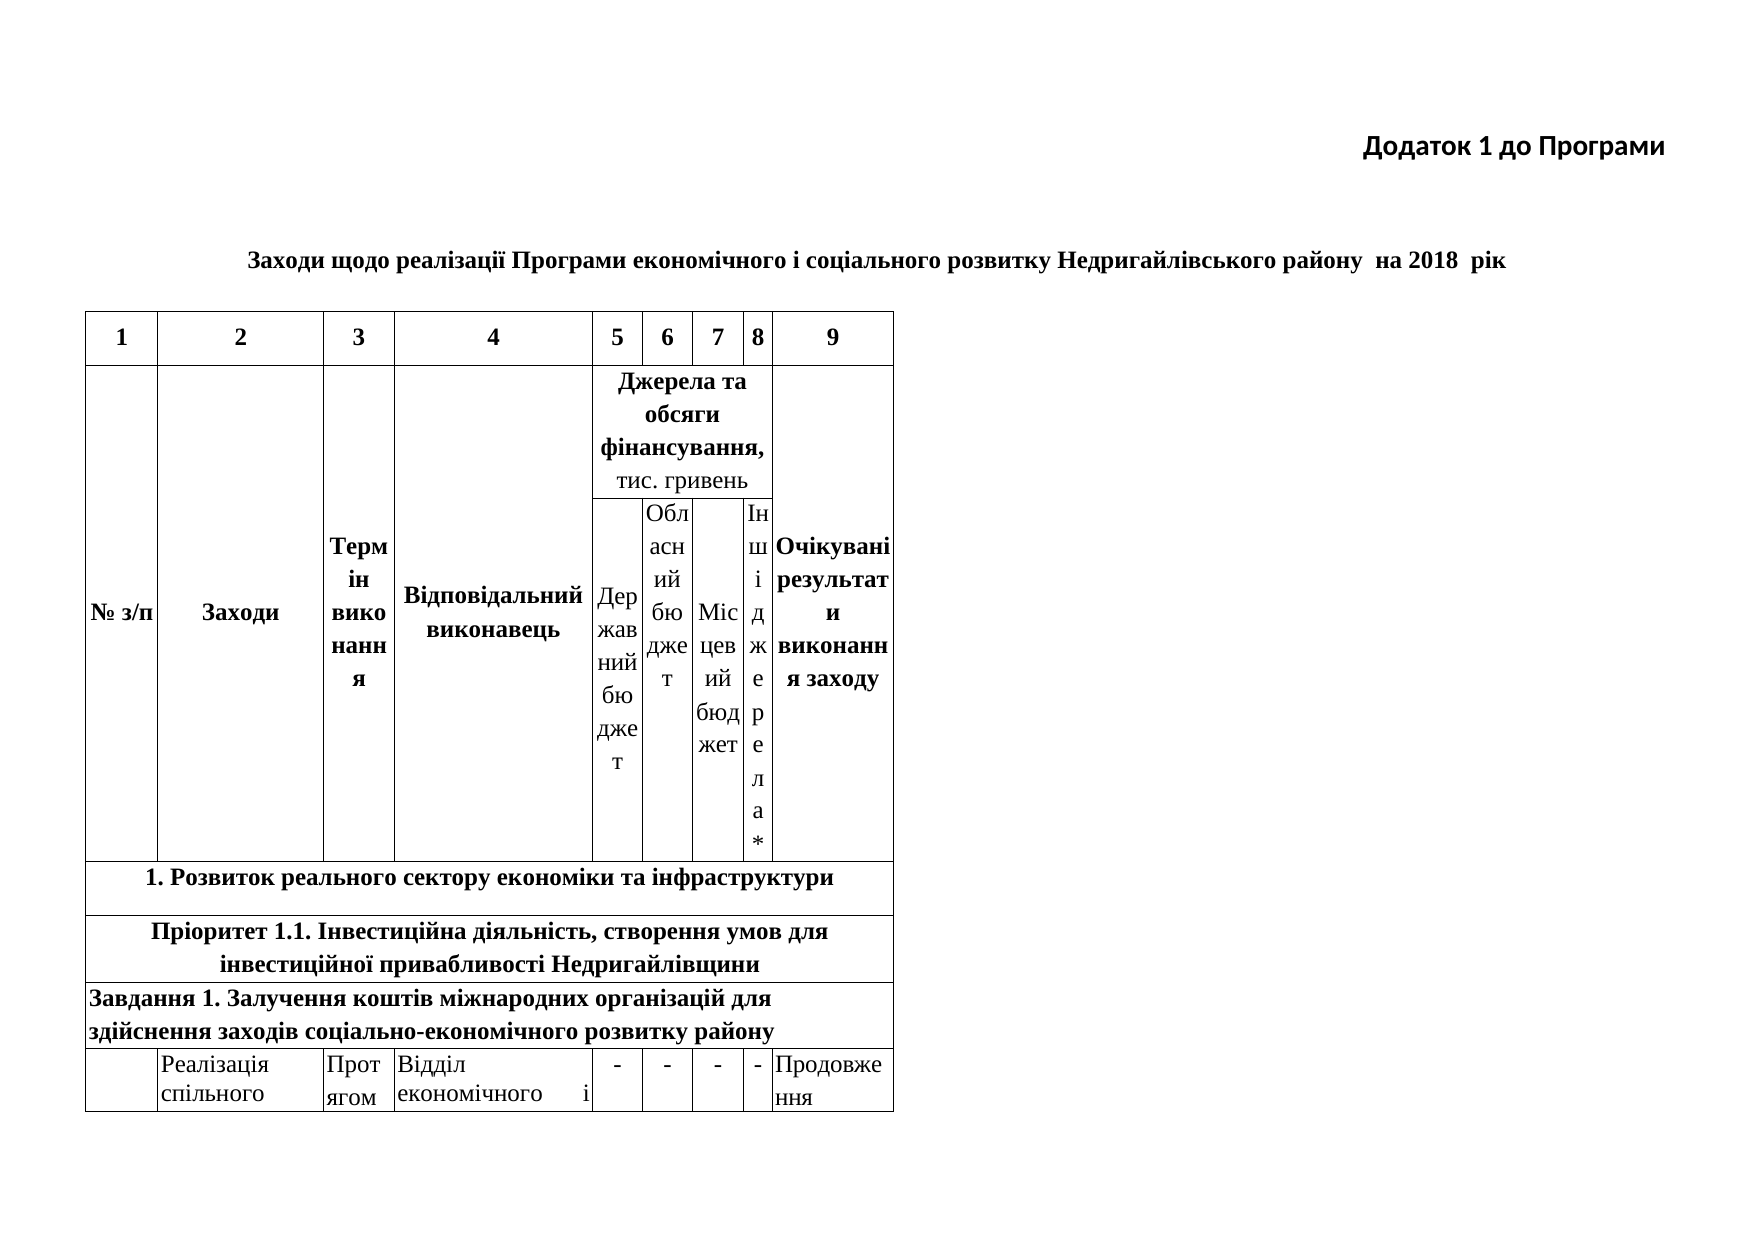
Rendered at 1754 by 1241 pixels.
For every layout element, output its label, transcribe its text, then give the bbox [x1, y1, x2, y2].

table_cell - [693, 1049, 743, 1111]
text Додаток 1 до Програми [162, 127, 1665, 163]
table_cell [158, 1049, 323, 1111]
text Заходи щодо реалізації Програми економічного і соціального розвитку Недригайлівського району на 2018 рік [89, 245, 1665, 307]
table_cell Місцевий бюджет [693, 499, 743, 861]
table_cell Пріоритет 1.1. Інвестиційна діяльність, створення умов для інвестиційної привабливості Недригайлівщини [86, 916, 893, 982]
table_header 8 [744, 312, 772, 365]
table_header 3 [324, 312, 394, 365]
table_header 2 [158, 312, 323, 365]
table_header 9 [773, 312, 893, 365]
table_cell Джерела та обсяги фінансування, тис. гривень [593, 366, 772, 497]
table_cell Заходи [158, 366, 323, 861]
table_cell Завдання 1. Залучення коштів міжнародних організацій для здійснення заходів соціально-економічного розвитку району [86, 983, 893, 1048]
table_header 5 [593, 312, 642, 365]
table_cell Очікувані результати виконання заходу [773, 366, 893, 861]
table_cell [86, 1049, 157, 1111]
table_cell Протягом 2018 року [324, 1049, 394, 1111]
table_cell Державний бюджет [593, 499, 642, 861]
table_header 4 [395, 312, 592, 365]
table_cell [773, 1049, 893, 1111]
table_cell - [744, 1049, 772, 1111]
table_header 7 [693, 312, 743, 365]
table_cell № з/п [86, 366, 157, 861]
table_header 1 [86, 312, 157, 365]
table_header 6 [643, 312, 692, 365]
table_cell Обласний бюджет [643, 499, 692, 861]
table_cell Відповідальний виконавець [395, 366, 592, 861]
table_cell Інші джерела* [744, 499, 772, 861]
table_cell - [593, 1049, 642, 1111]
table_cell 1. Розвиток реального сектору економіки та інфраструктури [86, 862, 893, 915]
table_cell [395, 1049, 592, 1111]
table_cell - [643, 1049, 692, 1111]
table_cell Термін виконання [324, 366, 394, 861]
